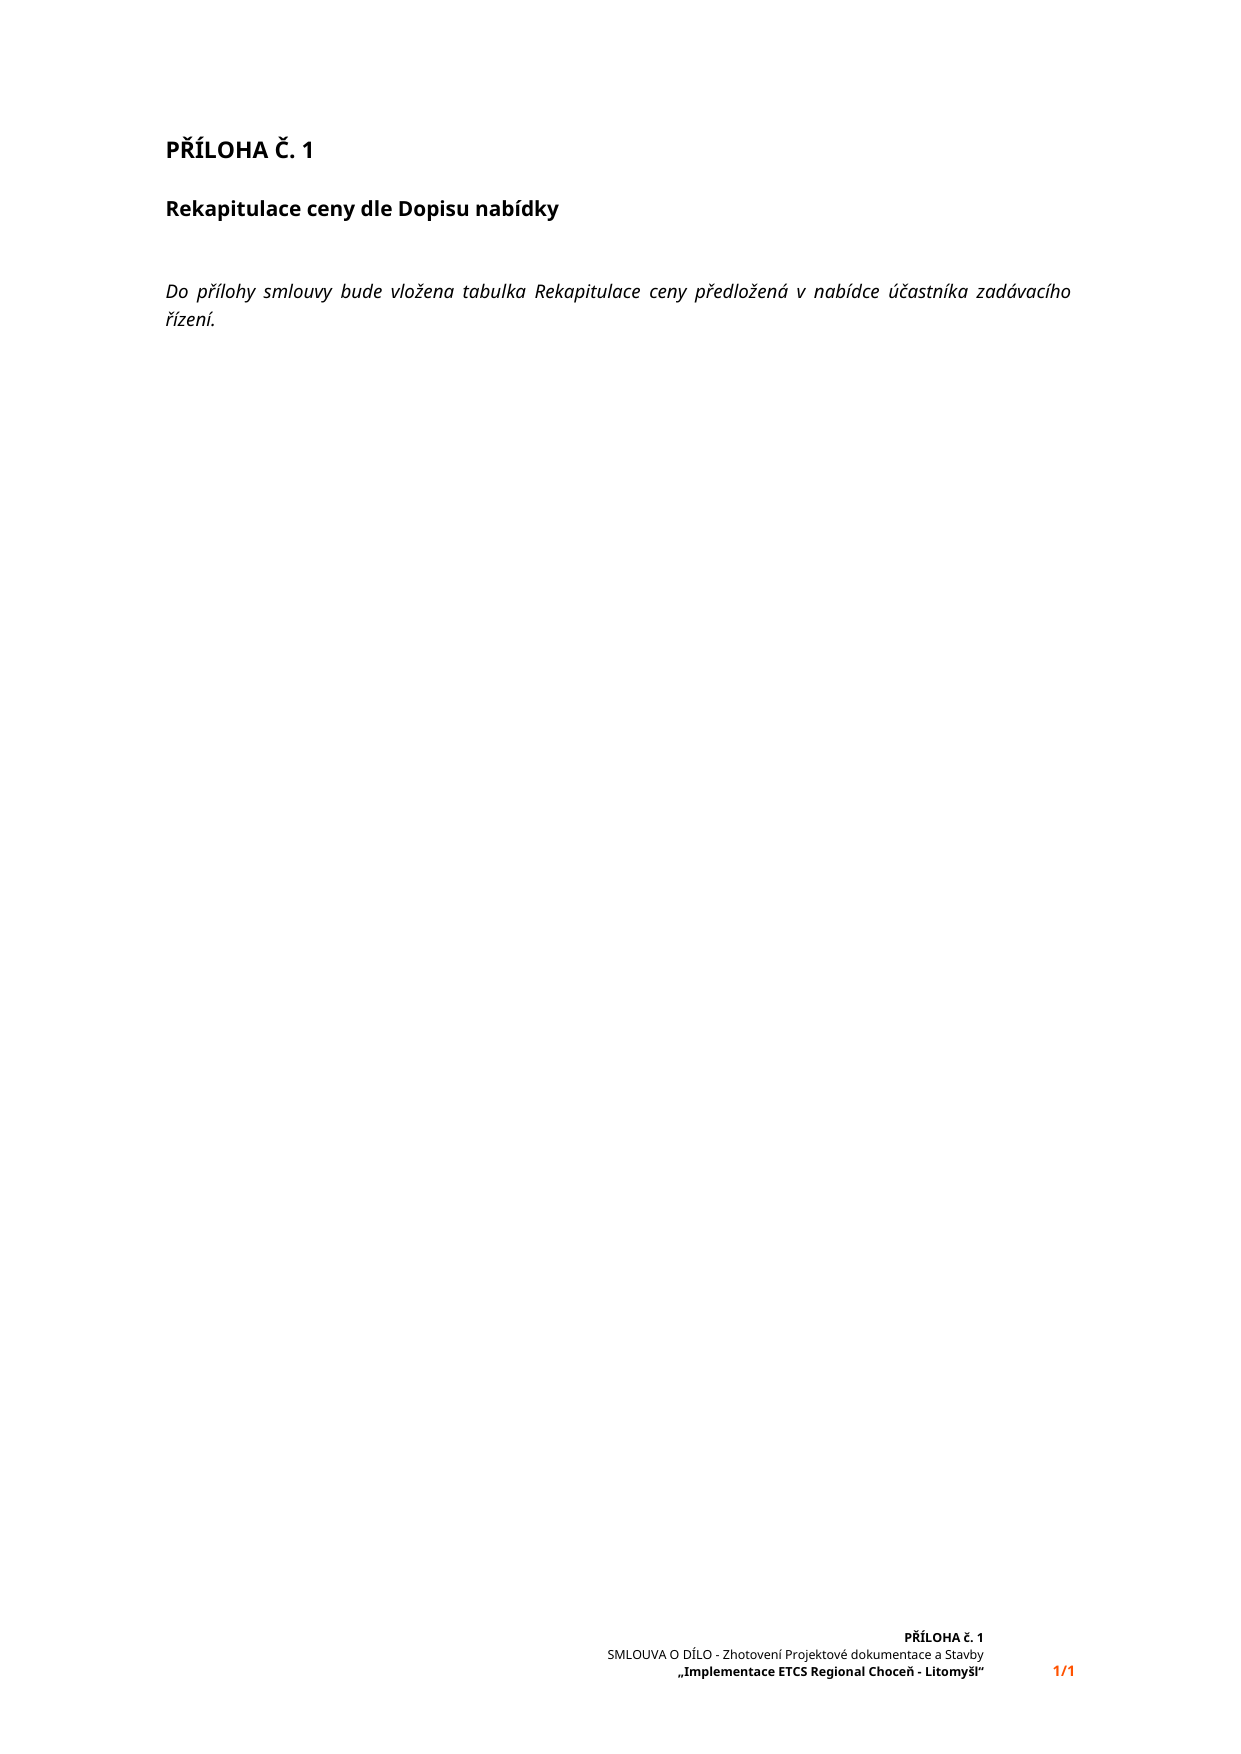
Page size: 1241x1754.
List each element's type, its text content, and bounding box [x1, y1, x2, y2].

text Do přílohy smlouvy bude vložena tabulka Rekapitulace ceny předložená v nabídce účastníka zadávacího řízení. [165, 278, 1075, 331]
text Rekapitulace ceny dle Dopisu nabídky [165, 194, 1075, 222]
text Příloha č. 1 [165, 134, 1075, 166]
